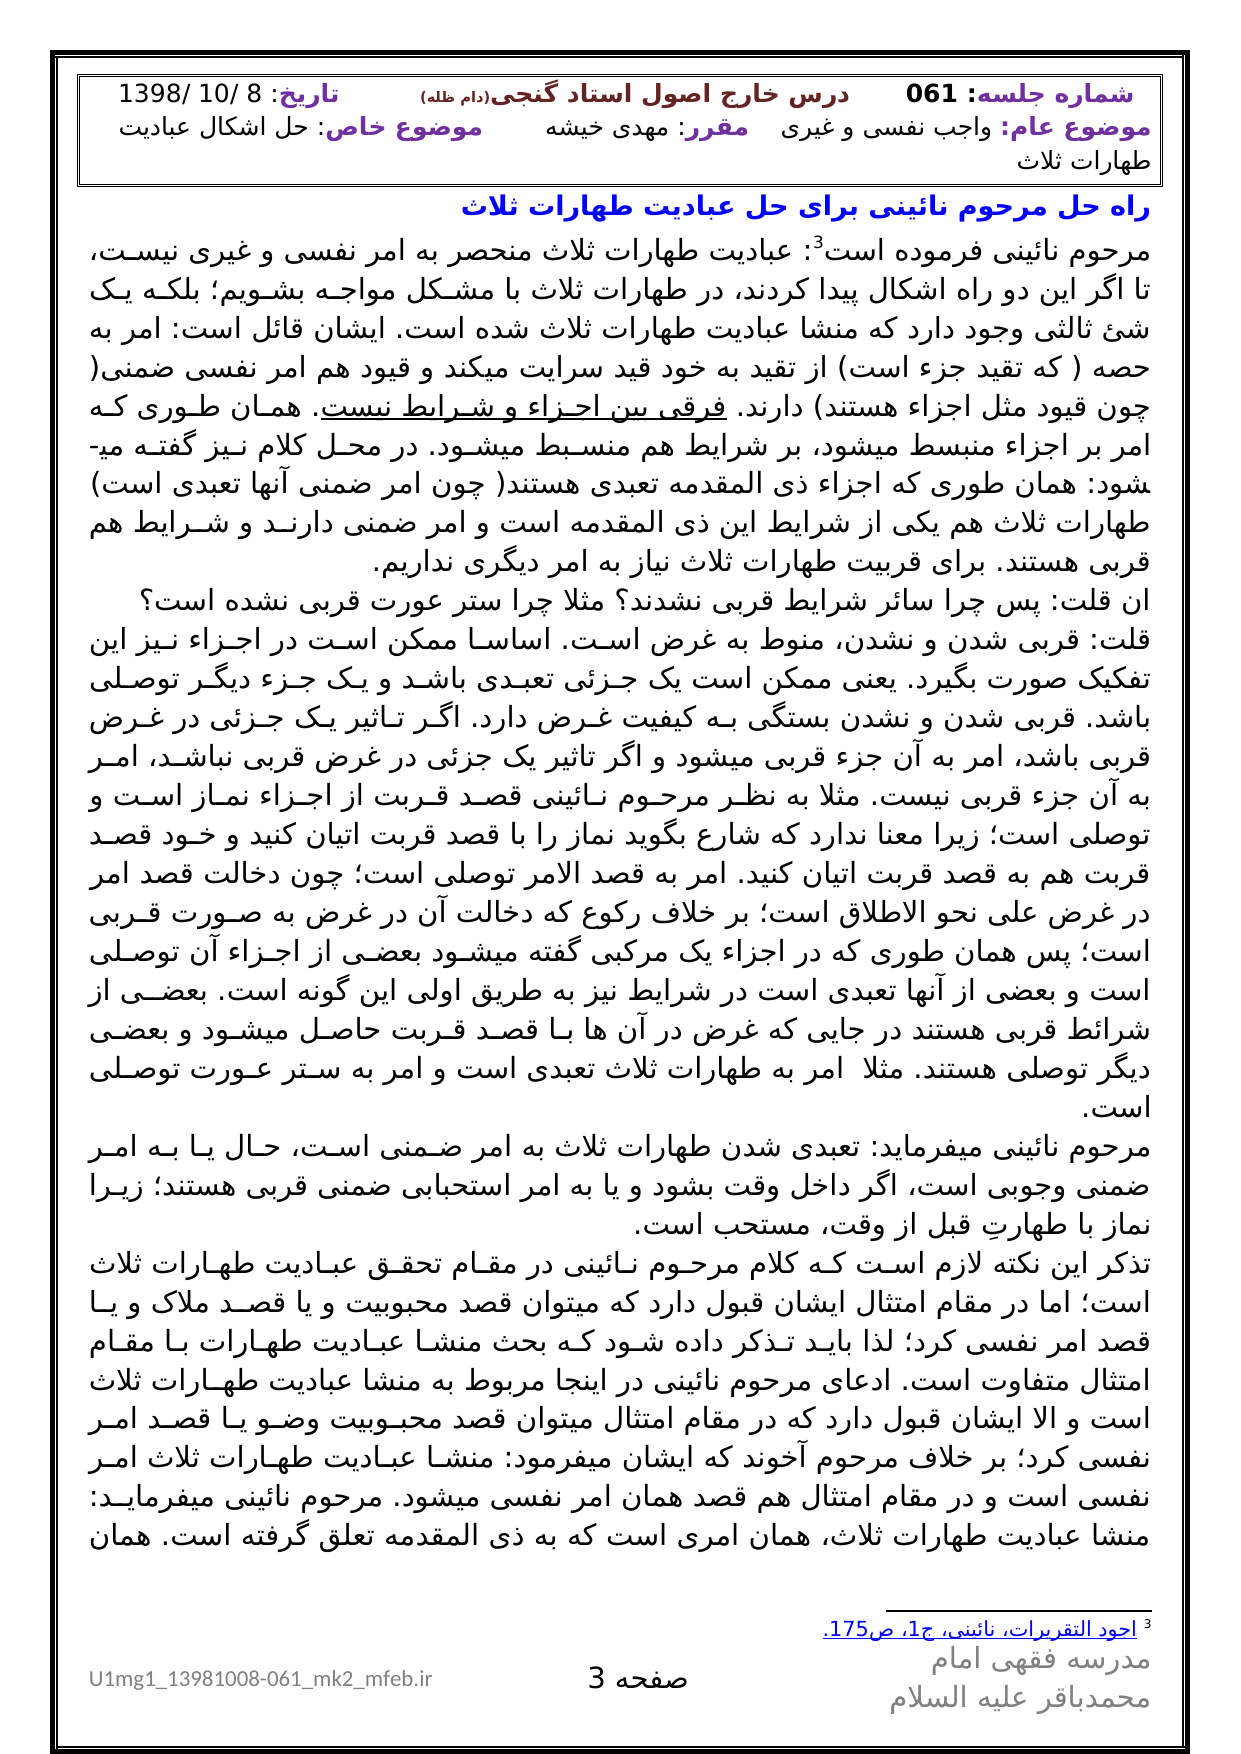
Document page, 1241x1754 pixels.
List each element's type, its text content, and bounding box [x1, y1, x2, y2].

text مرحوم نائینی فرموده است: عبادیت طهارات ثلاث منحصر به امر نفسی و غیری نیست، تا اگر این دو راه اشکال پیدا کردند، در طهارات ثلاث با مشکل مواجه بشویم؛ بلکه یک شئ ثالثی وجود دارد که منشا عبادیت طهارات ثلاث شده است. ایشان قائل است: امر به حصه ( که تقید جزء است) از تقید به خود قید سرایت میکند و قیود هم امر نفسی ضمنی( چون قیود مثل اجزاء هستند) دارند. فرقی بین اجزاء و شرایط نیست. همان طوری که امر بر اجزاء منبسط میشود، بر شرایط هم منسبط میشود. در محل کلام نیز گفته میشود: همان طوری که اجزاء ذی المقدمه تعبدی هستند( چون امر ضمنی آنها تعبدی است) طهارات ثلاث هم یکی از شرایط این ذی المقدمه است و امر ضمنی دارند و شرایط هم قربی هستند. برای قربیت طهارات ثلاث نیاز به امر دیگری نداریم. [89, 233, 1152, 579]
text ان قلت: پس چرا سائر شرایط قربی نشدند؟ مثلا چرا ستر عورت قربی نشده است؟ [89, 584, 1152, 618]
text قلت: قربی شدن و نشدن، منوط به غرض است. اساسا ممکن است در اجزاء نیز این تفکیک صورت بگیرد. یعنی ممکن است یک جزئی تعبدی باشد و یک جزء دیگر توصلی باشد. قربی شدن و نشدن بستگی به کیفیت غرض دارد. اگر تاثیر یک جزئی در غرض قربی باشد، امر به آن جزء قربی میشود و اگر تاثیر یک جزئی در غرض قربی نباشد، امر به آن جزء قربی نیست. مثلا به نظر مرحوم نائینی قصد قربت از اجزاء نماز است و توصلی است؛ زیرا معنا ندارد که شارع بگوید نماز را با قصد قربت اتیان کنید و خود قصد قربت هم به قصد قربت اتیان کنید. امر به قصد الامر توصلی است؛ چون دخالت قصد امر در غرض علی نحو الاطلاق است؛ بر خلاف رکوع که دخالت آن در غرض به صورت قربی است؛ پس همان طوری که در اجزاء یک مرکبی گفته میشود بعضی از اجزاء آن توصلی است و بعضی از آنها تعبدی است در شرایط نیز به طریق اولی این گونه است. بعضی از شرائط قربی هستند در جایی که غرض در آن ها با قصد قربت حاصل میشود و بعضی دیگر توصلی هستند. مثلا امر به طهارات ثلاث تعبدی است و امر به ستر عورت توصلی است. [89, 623, 1152, 1124]
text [89, 1246, 1152, 1553]
subtitle راه حل مرحوم نائینی برای حل عبادیت طهارات ثلاث [89, 191, 1152, 222]
text مرحوم نائینی میفرماید: تعبدی شدن طهارات ثلاث به امر ضمنی است، حال یا به امر ضمنی وجوبی است، اگر داخل وقت بشود و یا به امر استحبابی ضمنی قربی هستند؛ زیرا نماز با طهارتِ قبل از وقت، مستحب است. [89, 1129, 1152, 1241]
